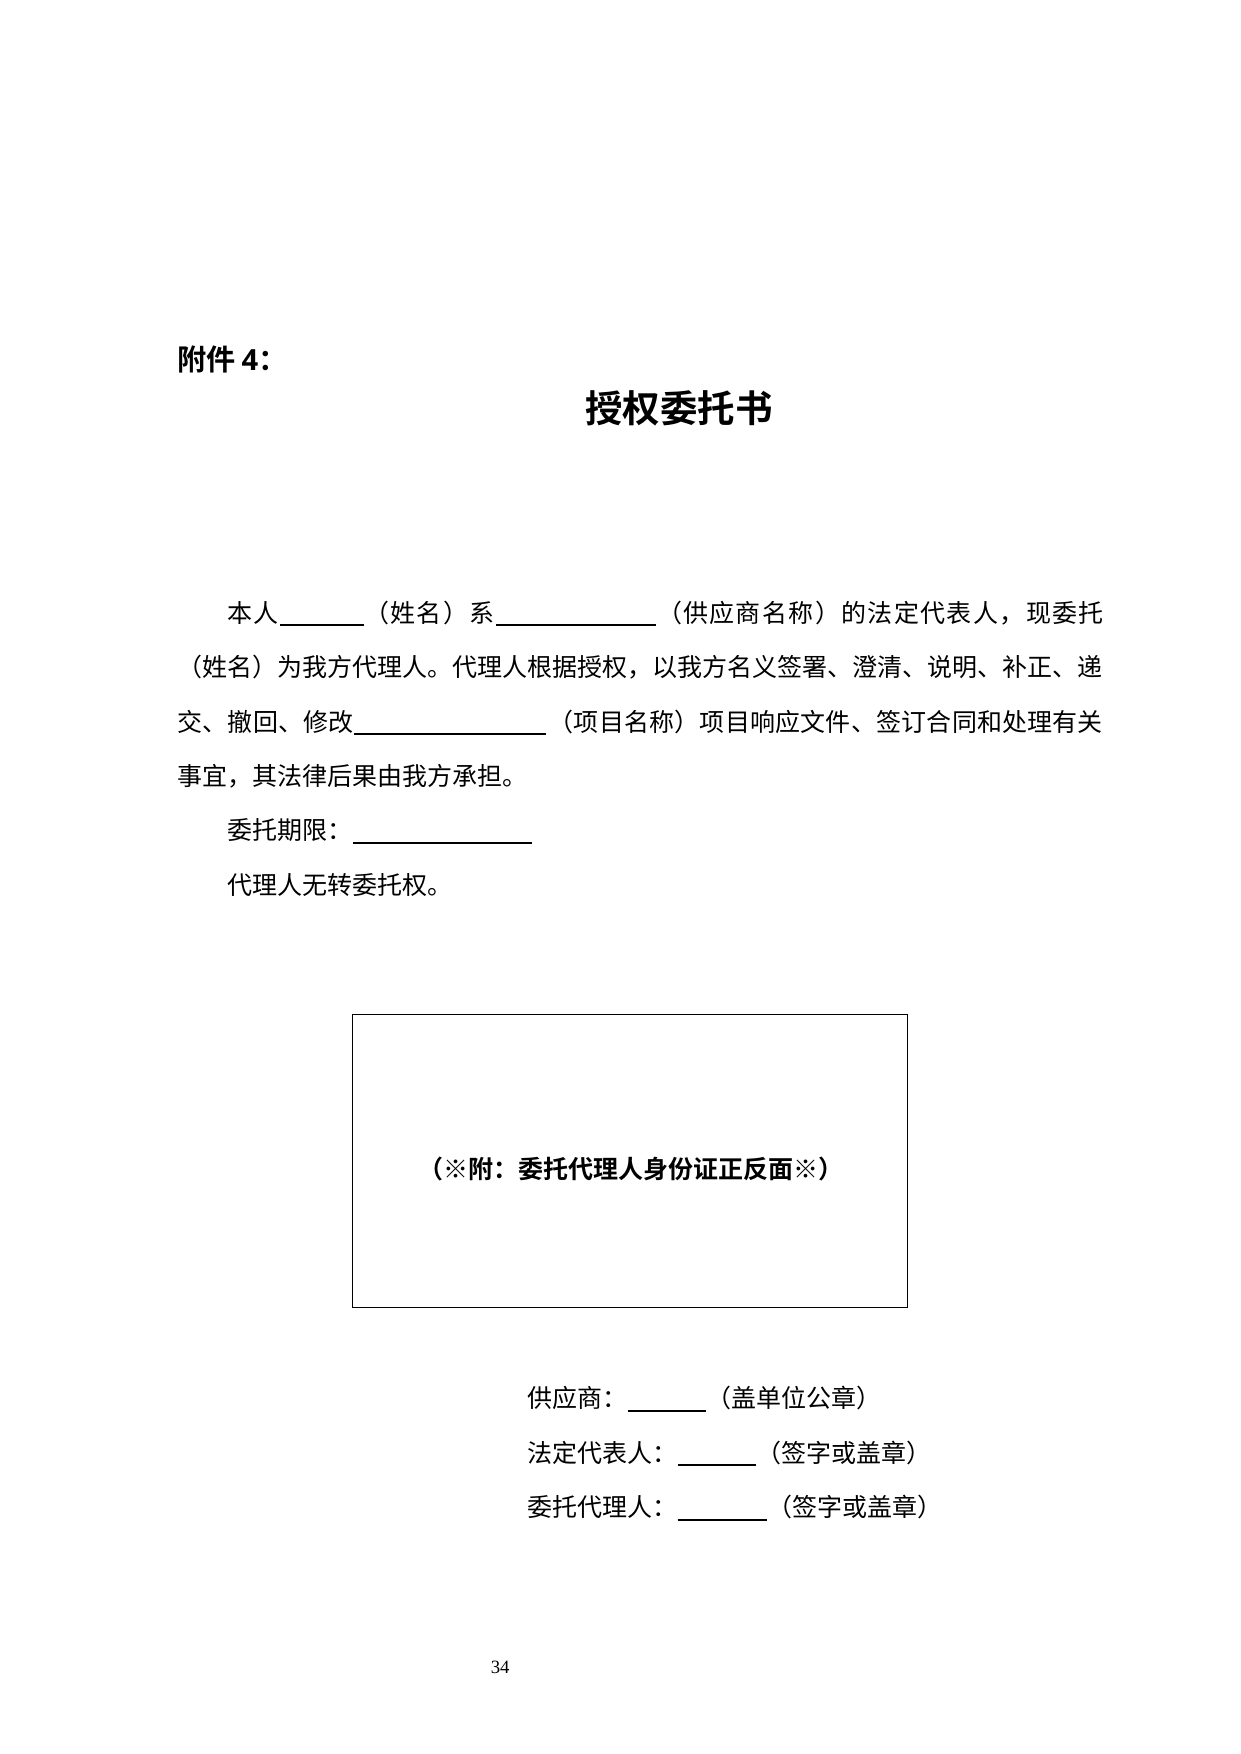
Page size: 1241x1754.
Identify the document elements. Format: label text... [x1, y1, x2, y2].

text 法定代表人： （签字或盖章） [177, 1433, 1104, 1469]
table_header （※附：委托代理人身份证正反面※） [353, 1015, 907, 1307]
text 附件4： [177, 333, 1104, 379]
text 委托代理人： （签字或盖章） [177, 1488, 1104, 1524]
text 本人 （姓名）系 （供应商名称）的法定代表人，现委托 （姓名）为我方代理人。代理人根据授权，以我方名义签署、澄清、说明、补正、递交、撤回、修改 （项目名称）项目响应文件、签订合同和处理有关事宜，其法律后果由我方承担。 [177, 593, 1104, 793]
text 委托期限： [177, 811, 1104, 847]
text 授权委托书 [177, 379, 1104, 433]
text 代理人无转委托权。 [177, 865, 1104, 901]
text 供应商： （盖单位公章） [177, 1379, 1104, 1415]
